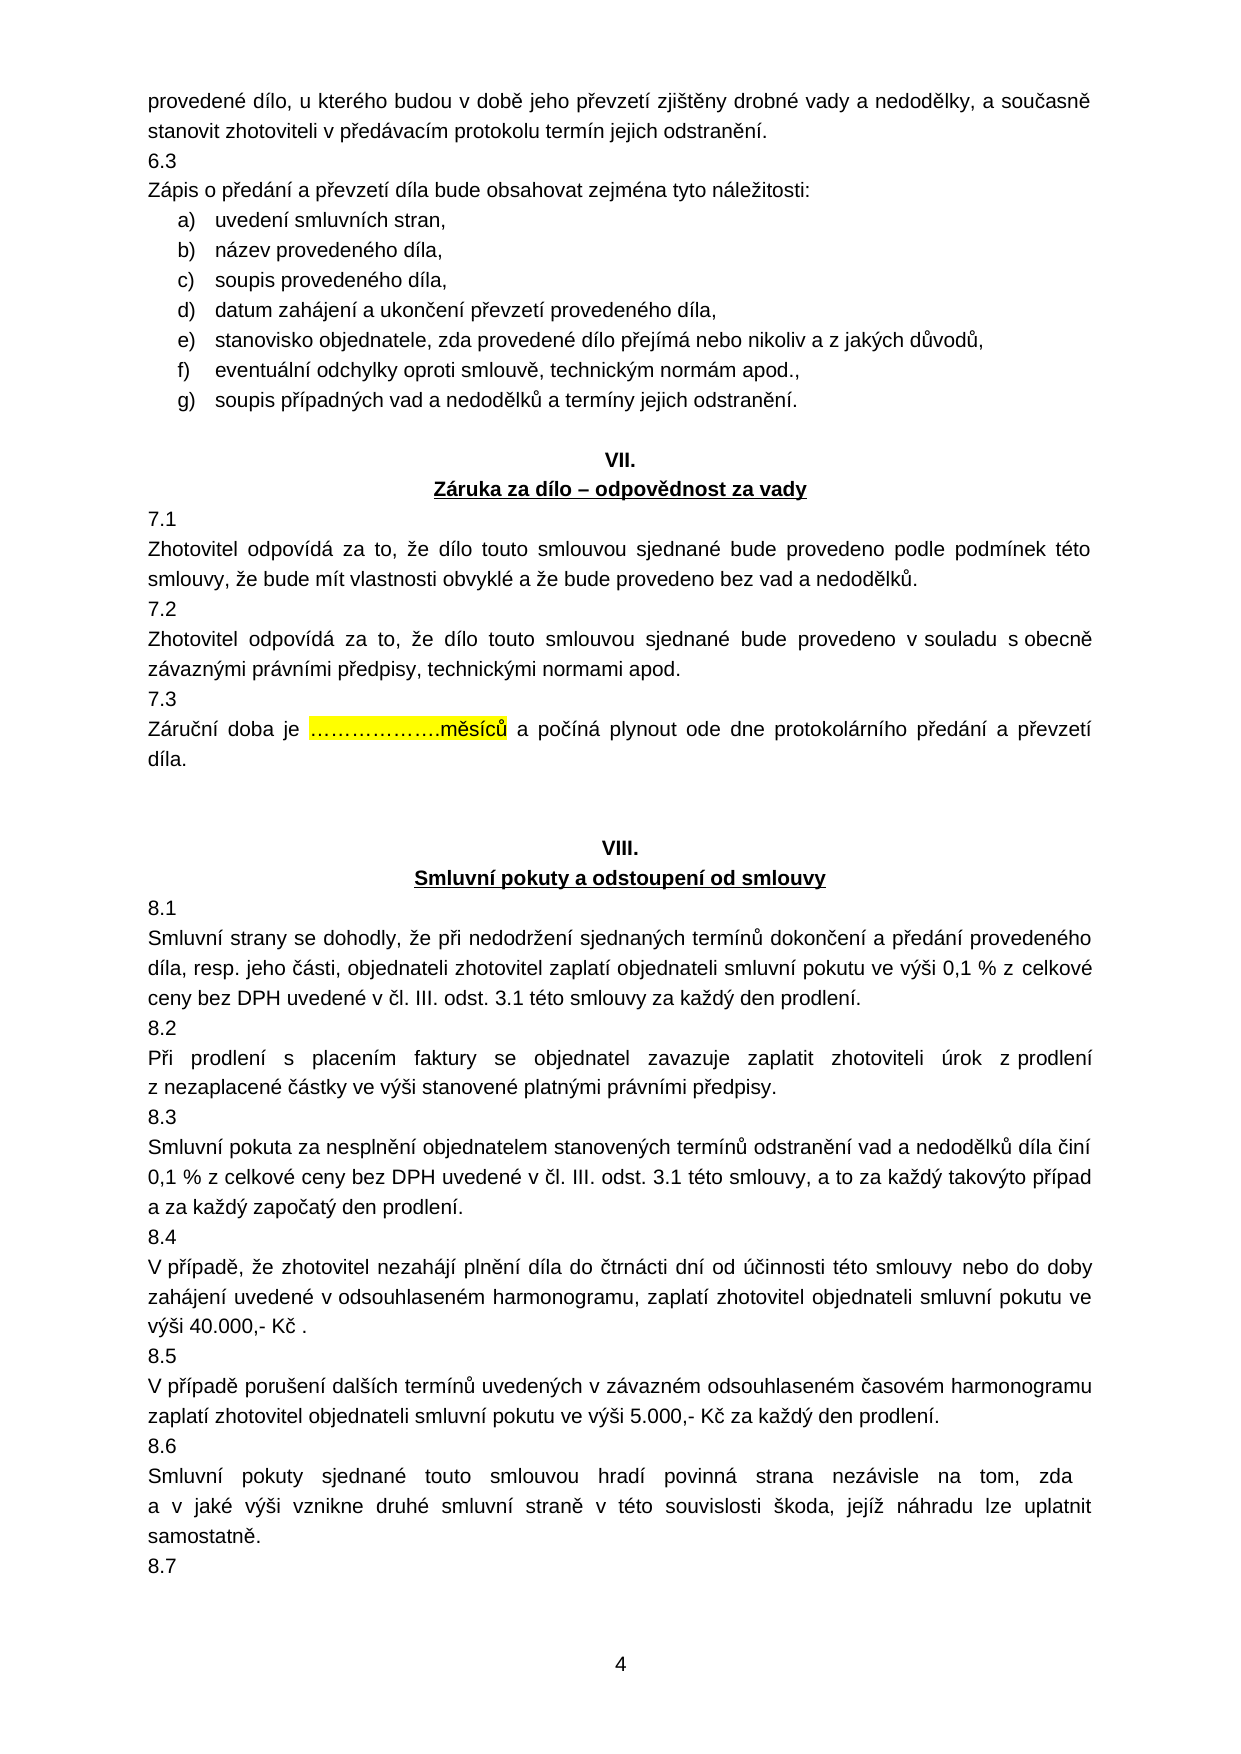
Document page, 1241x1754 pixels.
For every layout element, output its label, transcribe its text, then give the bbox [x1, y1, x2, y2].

text Zápis o předání a převzetí díla bude obsahovat zejména tyto náležitosti: [148, 178, 1092, 202]
text 8.4 [148, 1225, 1092, 1249]
list stanovisko objednatele, zda provedené dílo přejímá nebo nikoliv a z jakých důvodů, [177, 328, 1092, 352]
list název provedeného díla, [177, 238, 1092, 262]
text 8.2 [148, 1015, 1092, 1039]
list soupis případných vad a nedodělků a termíny jejich odstranění. [177, 388, 1092, 412]
list uvedení smluvních stran, [177, 208, 1092, 232]
text Smluvní pokuty sjednané touto smlouvou hradí povinná strana nezávisle na tom, zda a v jaké výši vznikne druhé smluvní straně v této souvislosti škoda, jejíž náhradu lze uplatnit samostatně. [148, 1464, 1092, 1548]
text VII. [148, 447, 1092, 471]
text Při prodlení s placením faktury se objednatel zavazuje zaplatit zhotoviteli úrok z prodlení z nezaplacené částky ve výši stanovené platnými právními předpisy. [148, 1045, 1092, 1099]
text V případě porušení dalších termínů uvedených v závazném odsouhlaseném časovém harmonogramu zaplatí zhotovitel objednateli smluvní pokutu ve výši 5.000,- Kč za každý den prodlení. [148, 1374, 1092, 1428]
list eventuální odchylky oproti smlouvě, technickým normám apod., [177, 358, 1092, 382]
text Záruka za dílo – odpovědnost za vady [148, 477, 1092, 501]
text Smluvní pokuty a odstoupení od smlouvy [148, 866, 1092, 890]
text V případě, že zhotovitel nezahájí plnění díla do čtrnácti dní od účinnosti této smlouvy nebo do doby zahájení uvedené v odsouhlaseném harmonogramu, zaplatí zhotovitel objednateli smluvní pokutu ve výši 40.000,- Kč . [148, 1254, 1092, 1338]
list datum zahájení a ukončení převzetí provedeného díla, [177, 298, 1092, 322]
text 7.2 [148, 597, 1092, 621]
text Smluvní pokuta za nesplnění objednatelem stanovených termínů odstranění vad a nedodělků díla činí 0,1 % z celkové ceny bez DPH uvedené v čl. III. odst. 3.1 této smlouvy, a to za každý takovýto případ a za každý započatý den prodlení. [148, 1135, 1092, 1219]
text 7.3 [148, 687, 1092, 711]
text 8.5 [148, 1344, 1092, 1368]
text Zhotovitel odpovídá za to, že dílo touto smlouvou sjednané bude provedeno v souladu s obecně závaznými právními předpisy, technickými normami apod. [148, 627, 1092, 681]
text Smluvní strany se dohodly, že při nedodržení sjednaných termínů dokončení a předání provedeného díla, resp. jeho části, objednateli zhotovitel zaplatí objednateli smluvní pokutu ve výši 0,1 % z celkové ceny bez DPH uvedené v čl. III. odst. 3.1 této smlouvy za každý den prodlení. [148, 926, 1092, 1009]
list soupis provedeného díla, [177, 268, 1092, 292]
text 6.3 [148, 148, 1092, 172]
text 8.6 [148, 1434, 1092, 1458]
text Záruční doba je ……………….měsíců a počíná plynout ode dne protokolárního předání a převzetí díla. [148, 716, 1092, 770]
text 8.3 [148, 1105, 1092, 1129]
text 7.1 [148, 507, 1092, 531]
text Zhotovitel odpovídá za to, že dílo touto smlouvou sjednané bude provedeno podle podmínek této smlouvy, že bude mít vlastnosti obvyklé a že bude provedeno bez vad a nedodělků. [148, 537, 1092, 591]
text VIII. [148, 836, 1092, 860]
text 8.1 [148, 896, 1092, 920]
text 8.7 [148, 1553, 1092, 1577]
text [148, 89, 1092, 142]
